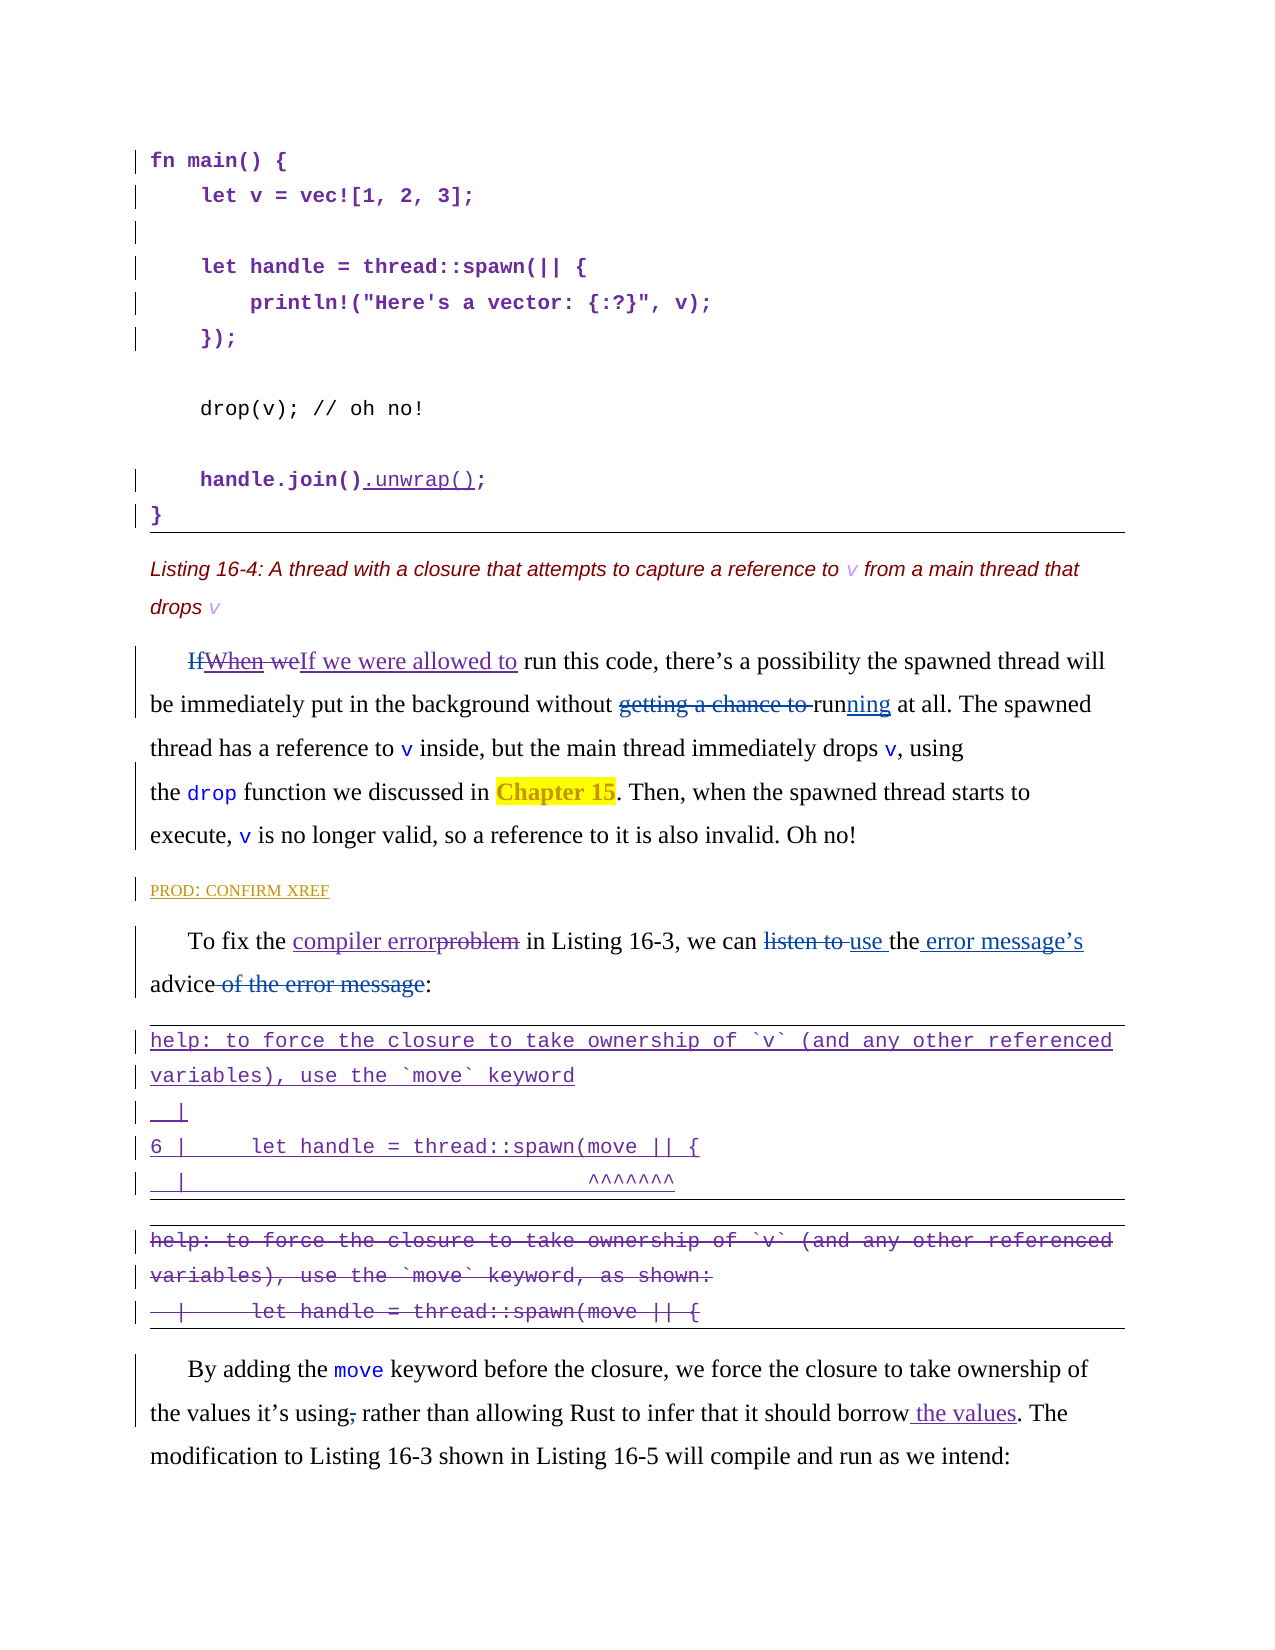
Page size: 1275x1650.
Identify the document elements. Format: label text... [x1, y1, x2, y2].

text handle.join(); [150, 469, 1125, 492]
text To fix the in Listing 16-3, we can the advice: [150, 926, 1125, 998]
list Listing 16-4: A thread with a closure that attempts to capture a reference to v from a main thread that drops v [150, 557, 1125, 621]
text }); [150, 327, 1125, 351]
text let v = vec![1, 2, 3]; [150, 185, 1125, 209]
text } [150, 504, 1125, 532]
text By adding the move keyword before the closure, we force the closure to take ownership of the values it’s using rather than allowing Rust to infer that it should borrow. The modification to Listing 16-3 shown in Listing 16-5 will compile and run as we intend: [150, 1354, 1125, 1470]
text let handle = thread::spawn(|| { [150, 256, 1125, 280]
text println!("Here's a vector: {:?}", v); [150, 292, 1125, 315]
text run this code, there’s a possibility the spawned thread will be immediately put in the background without run at all. The spawned thread has a reference to v inside, but the main thread immediately drops v, using the drop function we discussed in Chapter 15. Then, when the spawned thread starts to execute, v is no longer valid, so a reference to it is also invalid. Oh no! [150, 646, 1125, 850]
text drop(v); // oh no! [150, 398, 1125, 422]
text fn main() { [150, 150, 1125, 174]
